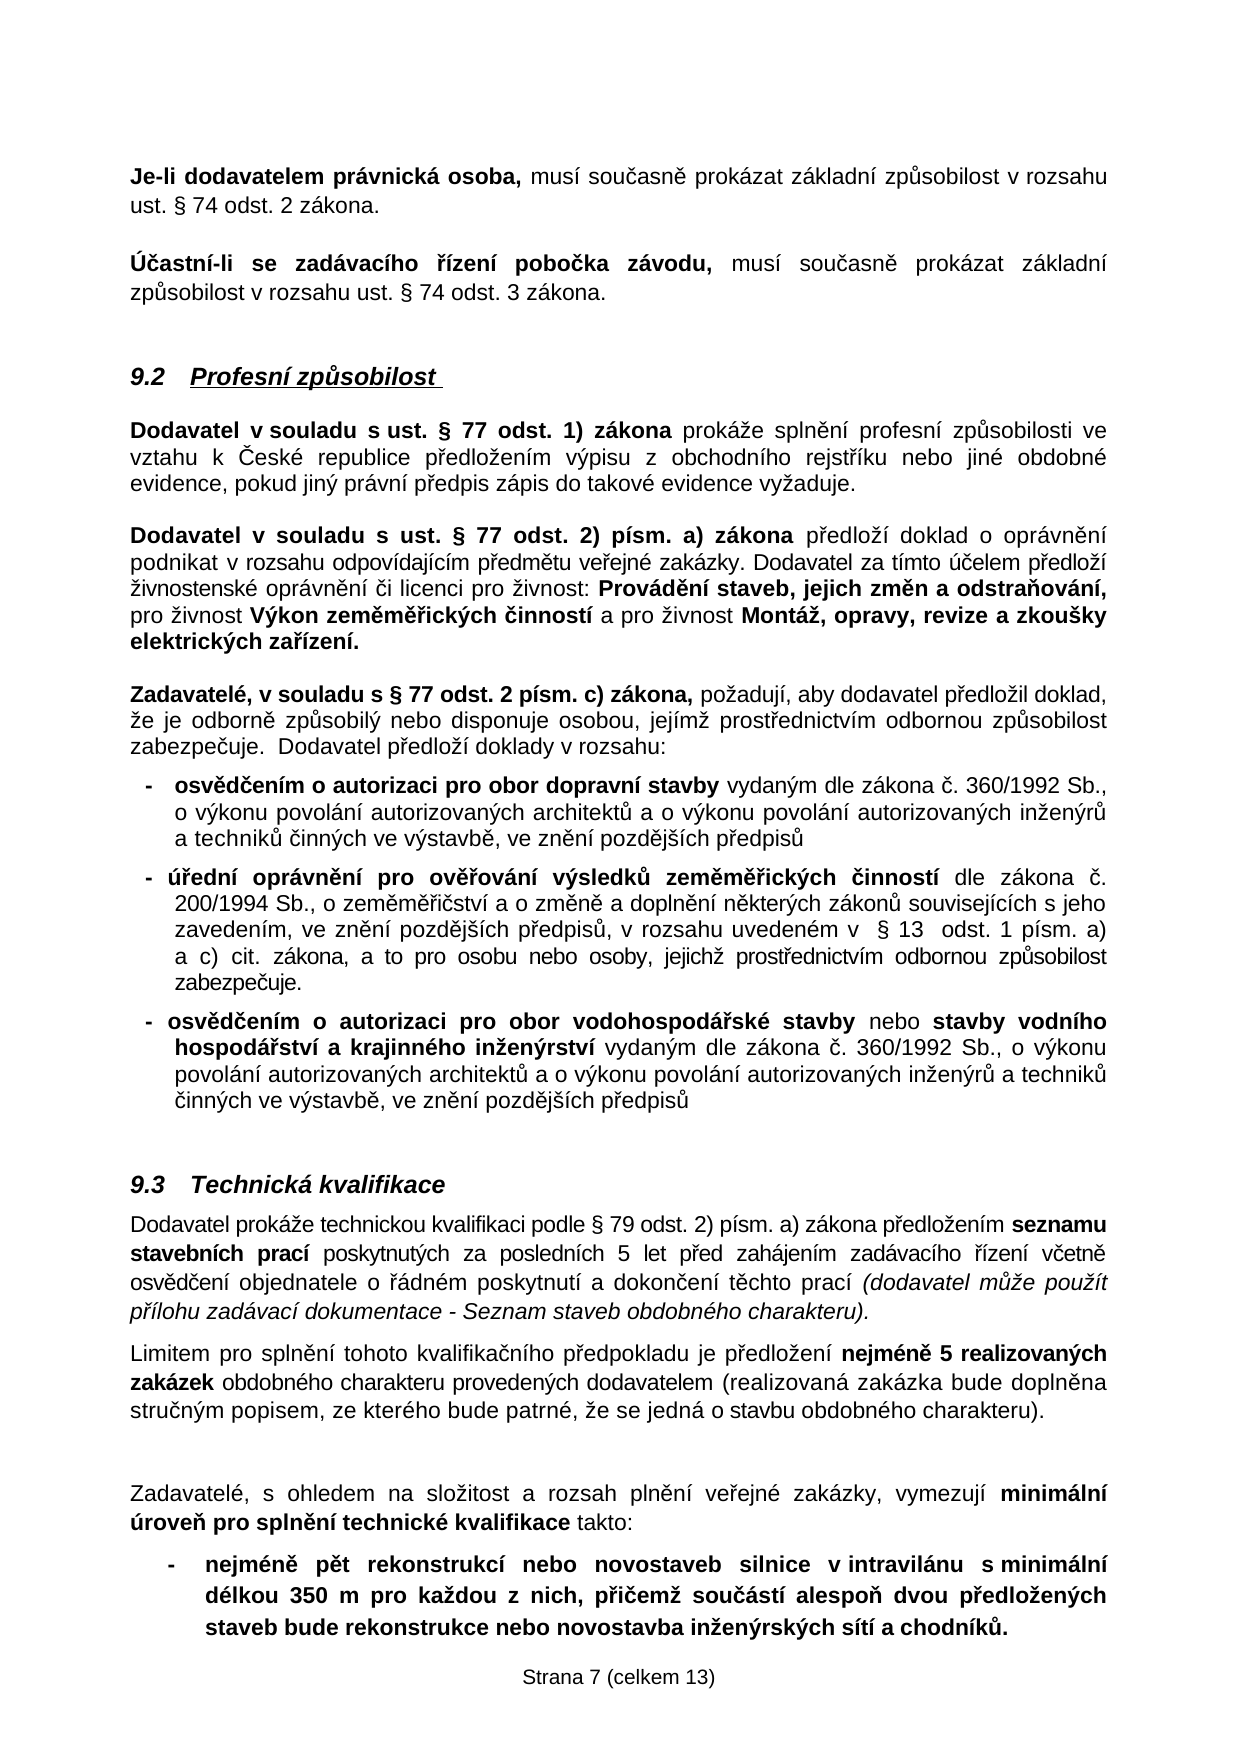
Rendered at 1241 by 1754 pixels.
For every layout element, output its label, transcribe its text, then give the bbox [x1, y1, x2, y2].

list Zadavatelé, v souladu s § 77 odst. 2 písm. c) zákona, požadují, aby dodavatel předložil doklad, že je odborně způsobilý nebo disponuje osobou, jejímž prostřednictvím odbornou způsobilost zabezpečuje. Dodavatel předloží doklady v rozsahu: [130, 681, 1107, 760]
text Dodavatel prokáže technickou kvalifikaci podle § 79 odst. 2) písm. a) zákona předložením seznamu stavebních prací poskytnutých za posledních 5 let před zahájením zadávacího řízení včetně osvědčení objednatele o řádném poskytnutí a dokončení těchto prací (dodavatel může použít přílohu zadávací dokumentace - Seznam staveb obdobného charakteru). [130, 1211, 1107, 1324]
subtitle Technická kvalifikace [130, 1170, 1107, 1199]
list nejméně pět rekonstrukcí nebo novostaveb silnice v intravilánu s minimální délkou 350 m pro každou z nich, přičemž součástí alespoň dvou předložených staveb bude rekonstrukce nebo novostavba inženýrských sítí a chodníků. [167, 1551, 1107, 1640]
list úřední oprávnění pro ověřování výsledků zeměměřických činností dle zákona č. 200/1994 Sb., o zeměměřičství a o změně a doplnění některých zákonů souvisejících s jeho zavedením, ve znění pozdějších předpisů, v rozsahu uvedeném v § 13 odst. 1 písm. a) a c) cit. zákona, a to pro osobu nebo osoby, jejichž prostřednictvím odbornou způsobilost zabezpečuje. [145, 864, 1107, 996]
text Zadavatelé, s ohledem na složitost a rozsah plnění veřejné zakázky, vymezují minimální úroveň pro splnění technické kvalifikace takto: [130, 1480, 1107, 1536]
text Je-li dodavatelem právnická osoba, musí současně prokázat základní způsobilost v rozsahu ust. § 74 odst. 2 zákona. [130, 163, 1107, 218]
list osvědčením o autorizaci pro obor dopravní stavby vydaným dle zákona č. 360/1992 Sb., o výkonu povolání autorizovaných architektů a o výkonu povolání autorizovaných inženýrů a techniků činných ve výstavbě, ve znění pozdějších předpisů [145, 772, 1107, 851]
text Účastní-li se zadávacího řízení pobočka závodu, musí současně prokázat základní způsobilost v rozsahu ust. § 74 odst. 3 zákona. [130, 250, 1107, 305]
text Dodavatel v souladu s ust. § 77 odst. 1) zákona prokáže splnění profesní způsobilosti ve vztahu k České republice předložením výpisu z obchodního rejstříku nebo jiné obdobné evidence, pokud jiný právní předpis zápis do takové evidence vyžaduje. [130, 417, 1107, 496]
subtitle Profesní způsobilost [130, 362, 1107, 391]
list osvědčením o autorizaci pro obor vodohospodářské stavby nebo stavby vodního hospodářství a krajinného inženýrství vydaným dle zákona č. 360/1992 Sb., o výkonu povolání autorizovaných architektů a o výkonu povolání autorizovaných inženýrů a techniků činných ve výstavbě, ve znění pozdějších předpisů [145, 1008, 1107, 1113]
text Limitem pro splnění tohoto kvalifikačního předpokladu je předložení nejméně 5 realizovaných zakázek obdobného charakteru provedených dodavatelem (realizovaná zakázka bude doplněna stručným popisem, ze kterého bude patrné, že se jedná o stavbu obdobného charakteru). [130, 1339, 1107, 1424]
list Dodavatel v souladu s ust. § 77 odst. 2) písm. a) zákona předloží doklad o oprávnění podnikat v rozsahu odpovídajícím předmětu veřejné zakázky. Dodavatel za tímto účelem předloží živnostenské oprávnění či licenci pro živnost: Provádění staveb, jejich změn a odstraňování, pro živnost Výkon zeměměřických činností a pro živnost Montáž, opravy, revize a zkoušky elektrických zařízení. [130, 522, 1107, 654]
